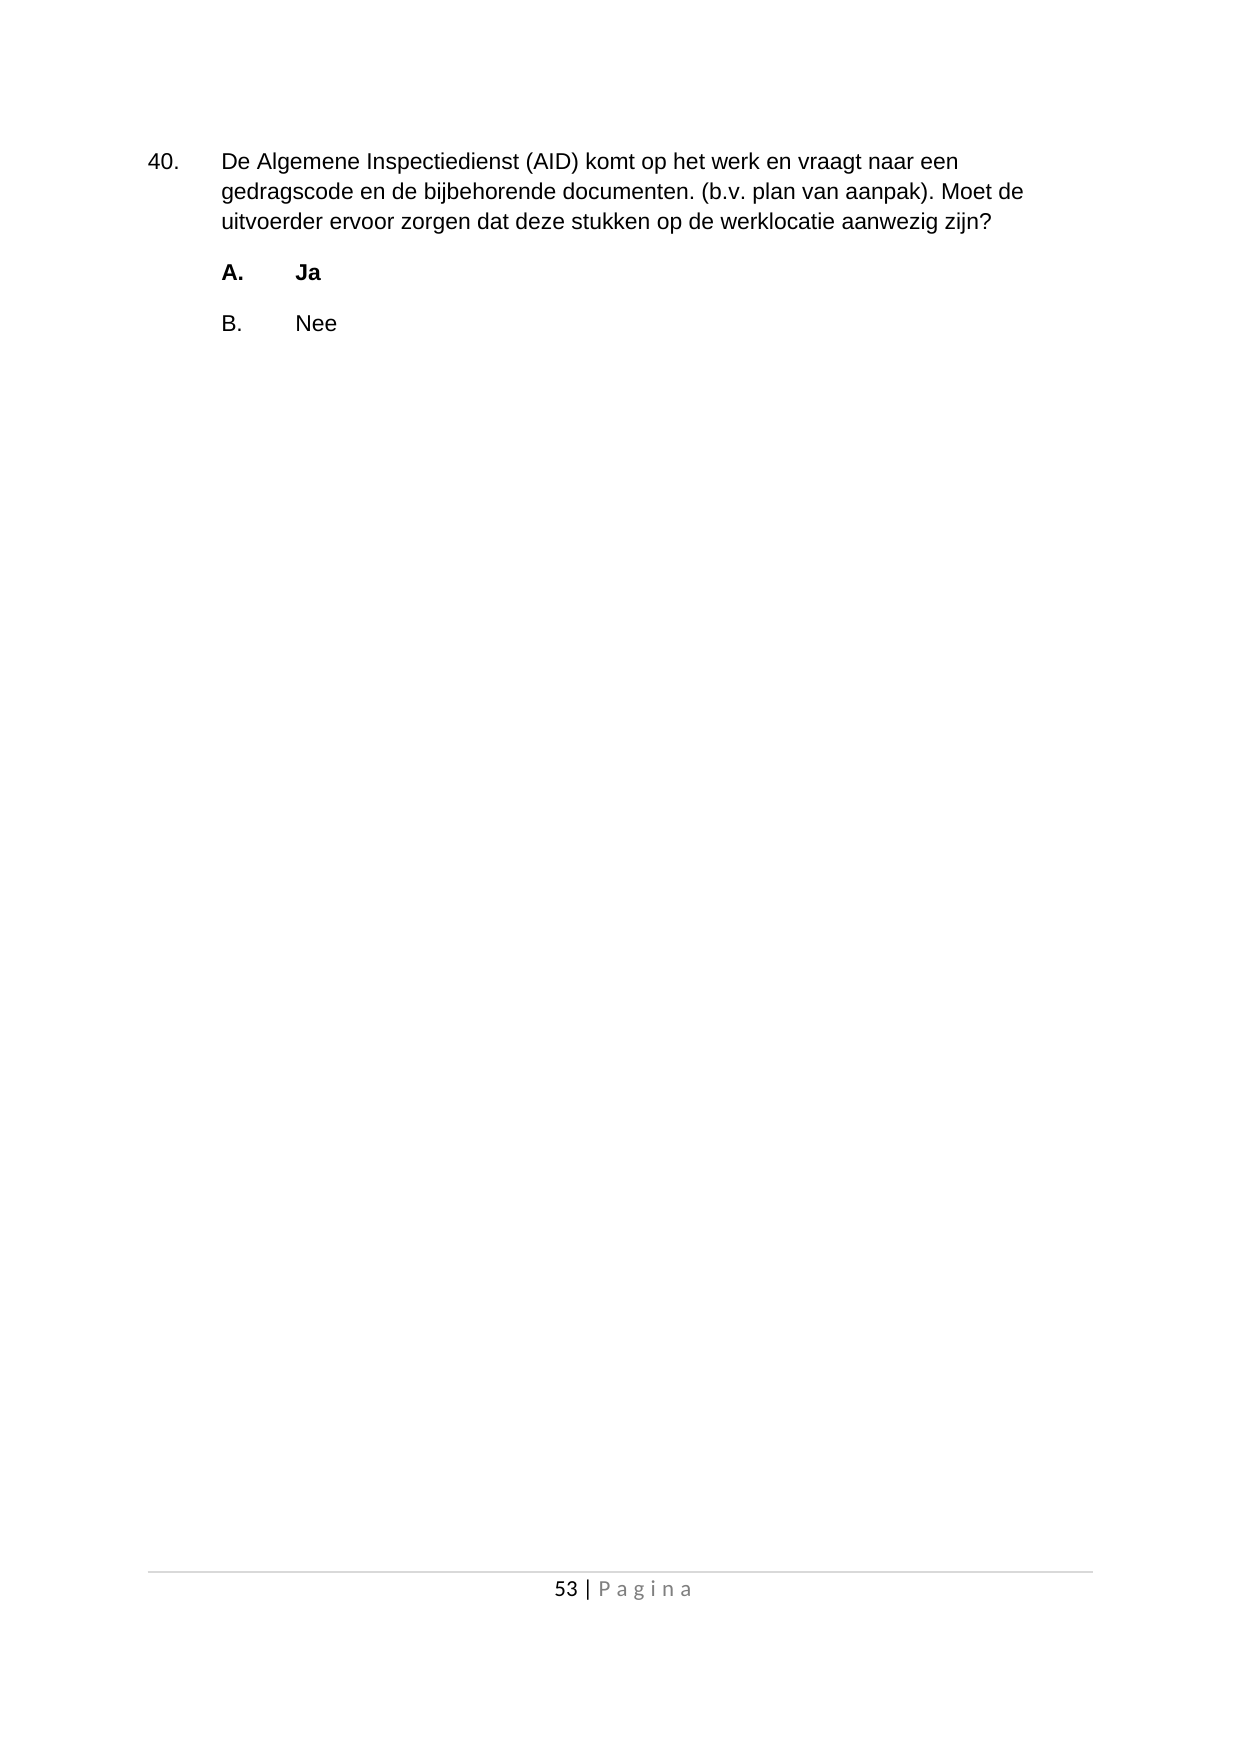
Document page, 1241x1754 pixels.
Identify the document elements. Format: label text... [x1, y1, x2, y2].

text A. Ja [148, 259, 1093, 285]
text 40. De Algemene Inspectiedienst (AID) komt op het werk en vraagt naar een gedragscode en de bijbehorende documenten. (b.v. plan van aanpak). Moet de uitvoerder ervoor zorgen dat deze stukken op de werklocatie aanwezig zijn? [148, 148, 1093, 234]
text B. Nee [148, 310, 1093, 336]
